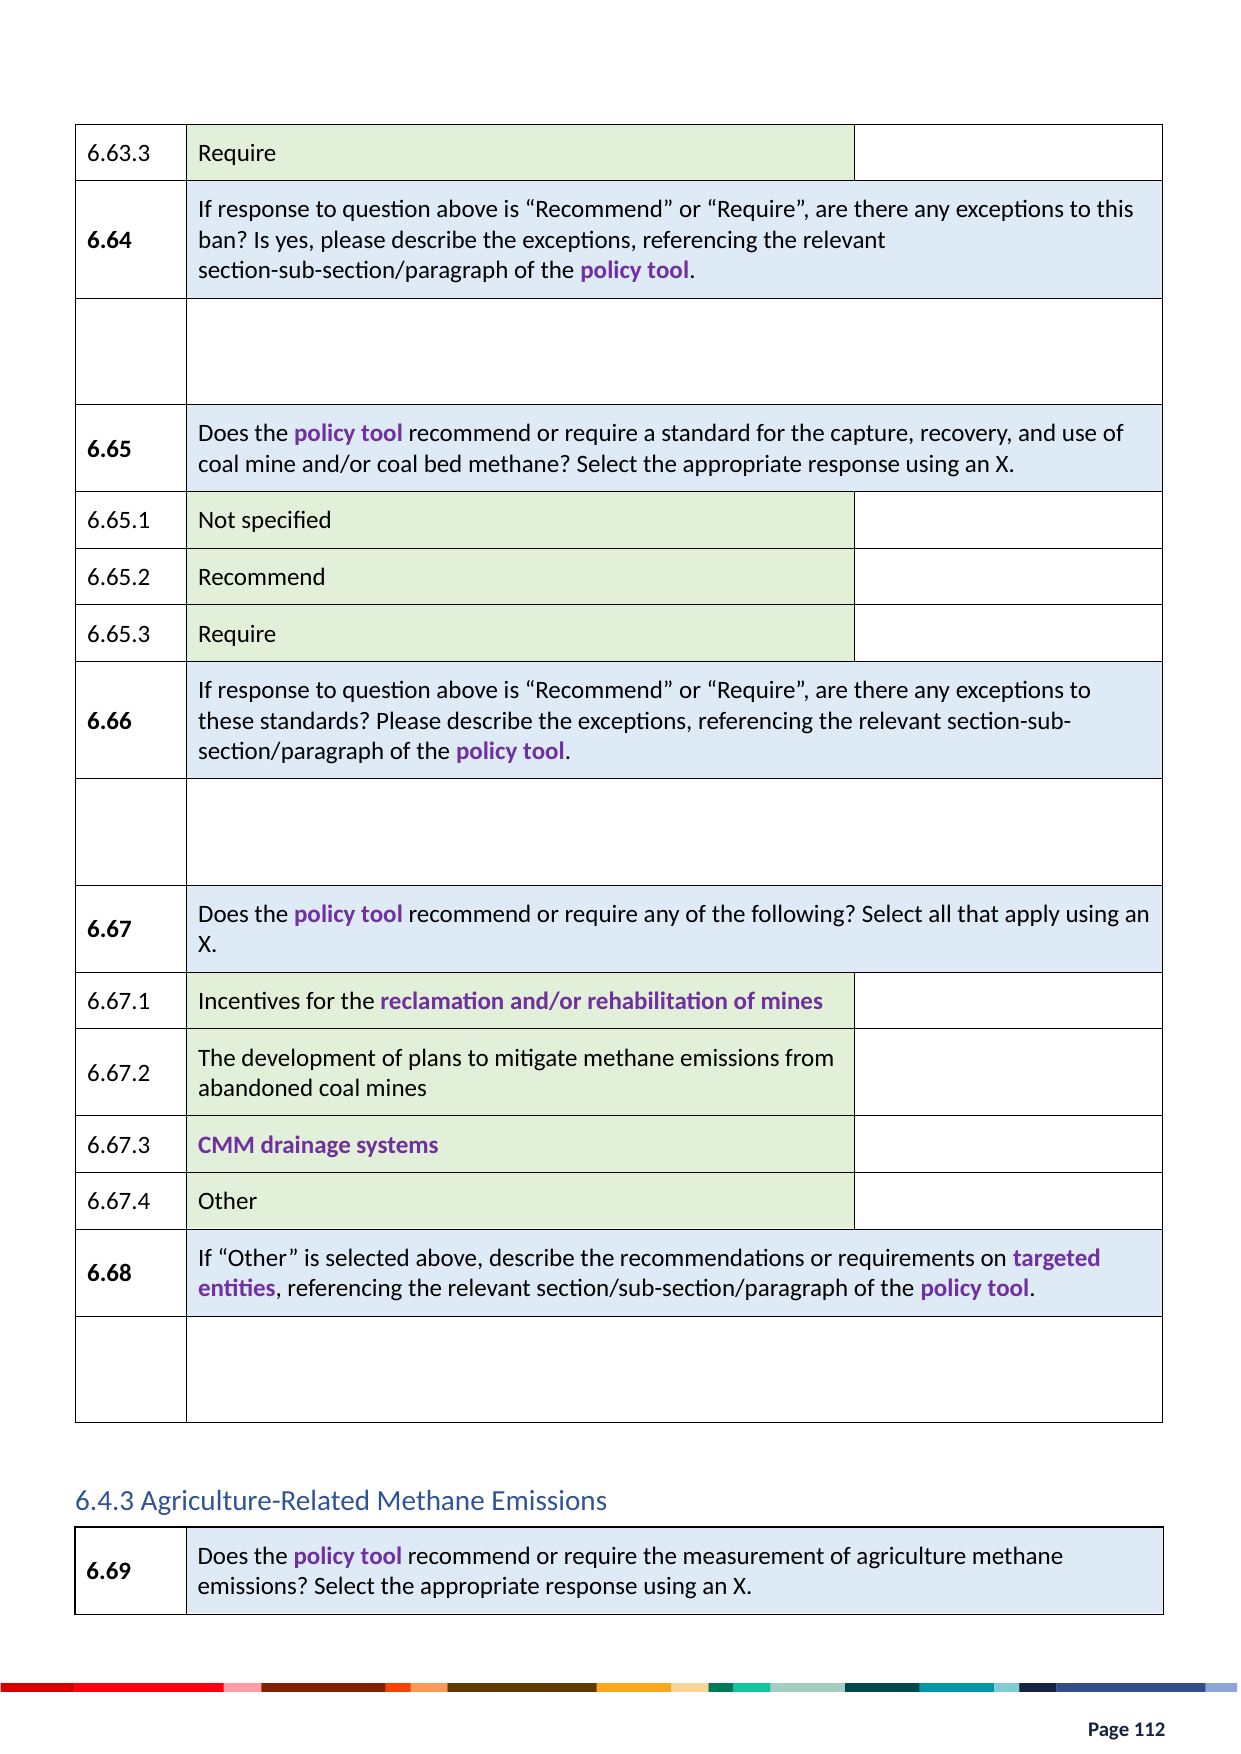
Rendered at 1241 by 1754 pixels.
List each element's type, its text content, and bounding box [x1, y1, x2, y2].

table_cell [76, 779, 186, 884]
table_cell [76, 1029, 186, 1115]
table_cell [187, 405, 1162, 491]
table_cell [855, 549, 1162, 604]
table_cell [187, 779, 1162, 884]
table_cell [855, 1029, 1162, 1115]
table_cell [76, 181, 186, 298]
subtitle 6.4.3 Agriculture-Related Methane Emissions [75, 1482, 1165, 1518]
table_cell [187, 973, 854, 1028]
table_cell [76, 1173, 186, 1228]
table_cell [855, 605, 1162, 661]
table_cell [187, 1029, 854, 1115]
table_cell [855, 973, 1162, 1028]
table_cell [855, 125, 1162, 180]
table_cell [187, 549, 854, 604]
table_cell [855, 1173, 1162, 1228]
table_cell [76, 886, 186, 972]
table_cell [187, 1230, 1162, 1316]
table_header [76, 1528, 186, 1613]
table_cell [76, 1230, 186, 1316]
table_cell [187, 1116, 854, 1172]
picture [0, 1683, 1236, 1692]
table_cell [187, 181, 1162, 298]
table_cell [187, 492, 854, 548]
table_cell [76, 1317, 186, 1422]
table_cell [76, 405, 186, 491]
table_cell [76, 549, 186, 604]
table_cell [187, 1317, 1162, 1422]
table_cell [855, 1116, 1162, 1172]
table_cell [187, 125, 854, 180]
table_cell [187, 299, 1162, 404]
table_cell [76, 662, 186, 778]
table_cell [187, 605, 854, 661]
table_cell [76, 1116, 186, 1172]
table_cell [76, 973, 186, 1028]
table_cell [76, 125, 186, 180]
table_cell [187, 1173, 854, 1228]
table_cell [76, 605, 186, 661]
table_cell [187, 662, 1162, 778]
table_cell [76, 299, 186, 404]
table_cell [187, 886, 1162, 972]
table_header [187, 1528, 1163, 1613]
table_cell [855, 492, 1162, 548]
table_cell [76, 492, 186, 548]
